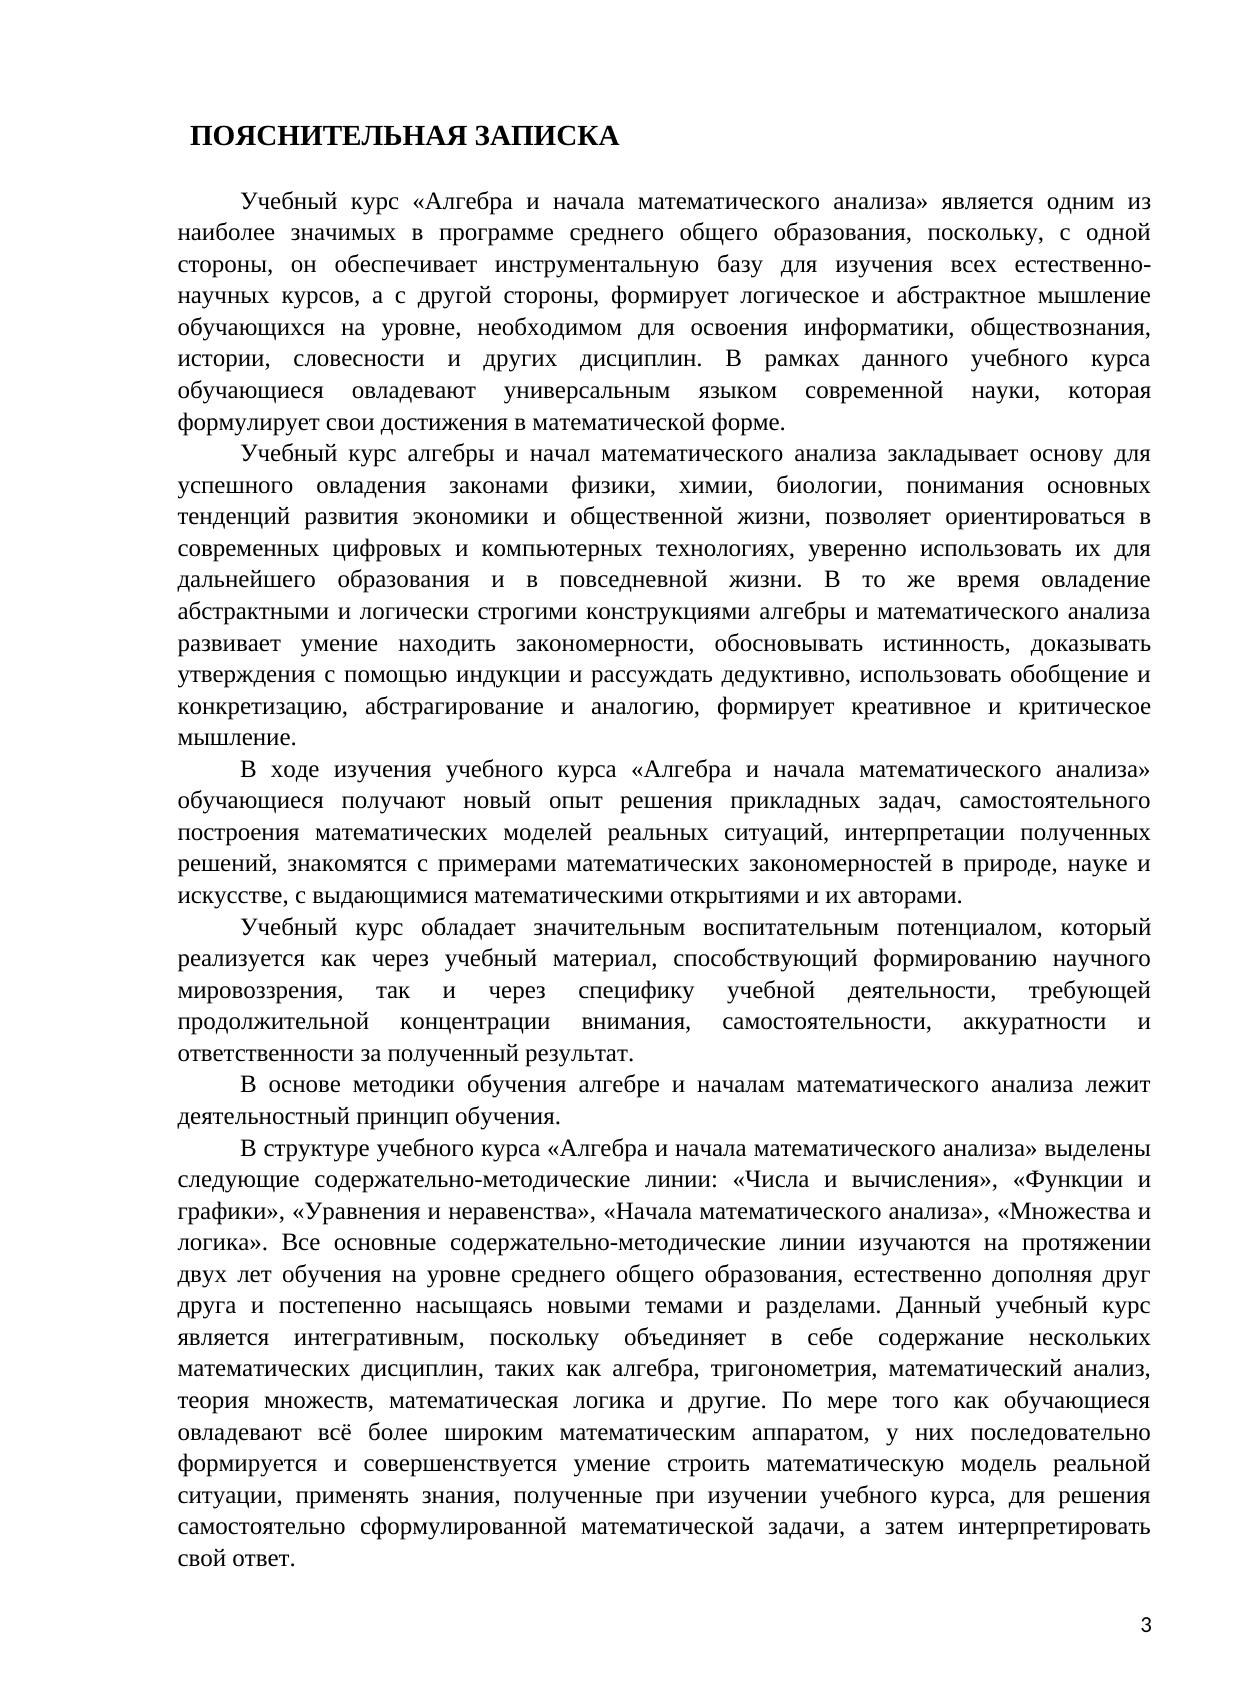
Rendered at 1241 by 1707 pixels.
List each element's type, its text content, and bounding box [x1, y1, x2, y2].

text Учебный курс «Алгебра и начала математического анализа» является одним из наиболее значимых в программе среднего общего образования, поскольку, с одной стороны, он обеспечивает инструментальную базу для изучения всех естественно-научных курсов, а с другой стороны, формирует логическое и абстрактное мышление обучающихся на уровне, необходимом для освоения информатики, обществознания, истории, словесности и других дисциплин. В рамках данного учебного курса обучающиеся овладевают универсальным языком современной науки, которая формулирует свои достижения в математической форме. [177, 186, 1152, 435]
text ПОЯСНИТЕЛЬНАЯ ЗАПИСКА [190, 118, 1152, 152]
text Учебный курс алгебры и начал математического анализа закладывает основу для успешного овладения законами физики, химии, биологии, понимания основных тенденций развития экономики и общественной жизни, позволяет ориентироваться в современных цифровых и компьютерных технологиях, уверенно использовать их для дальнейшего образования и в повседневной жизни. В то же время овладение абстрактными и логически строгими конструкциями алгебры и математического анализа развивает умение находить закономерности, обосновывать истинность, доказывать утверждения с помощью индукции и рассуждать дедуктивно, использовать обобщение и конкретизацию, абстрагирование и аналогию, формирует креативное и критическое мышление. [177, 438, 1152, 751]
text В основе методики обучения алгебре и началам математического анализа лежит деятельностный принцип обучения. [177, 1069, 1152, 1130]
text В ходе изучения учебного курса «Алгебра и начала математического анализа» обучающиеся получают новый опыт решения прикладных задач, самостоятельного построения математических моделей реальных ситуаций, интерпретации полученных решений, знакомятся с примерами математических закономерностей в природе, науке и искусстве, с выдающимися математическими открытиями и их авторами. [177, 754, 1152, 909]
text Учебный курс обладает значительным воспитательным потенциалом, который реализуется как через учебный материал, способствующий формированию научного мировоззрения, так и через специфику учебной деятельности, требующей продолжительной концентрации внимания, самостоятельности, аккуратности и ответственности за полученный результат. [177, 912, 1152, 1067]
text В структуре учебного курса «Алгебра и начала математического анализа» выделены следующие содержательно-методические линии: «Числа и вычисления», «Функции и графики», «Уравнения и неравенства», «Начала математического анализа», «Множества и логика». Все основные содержательно-методические линии изучаются на протяжении двух лет обучения на уровне среднего общего образования, естественно дополняя друг друга и постепенно насыщаясь новыми темами и разделами. Данный учебный курс является интегративным, поскольку объединяет в себе содержание нескольких математических дисциплин, таких как алгебра, тригонометрия, математический анализ, теория множеств, математическая логика и другие. По мере того как обучающиеся овладевают всё более широким математическим аппаратом, у них последовательно формируется и совершенствуется умение строить математическую модель реальной ситуации, применять знания, полученные при изучении учебного курса, для решения самостоятельно сформулированной математической задачи, а затем интерпретировать свой ответ. [177, 1133, 1152, 1572]
